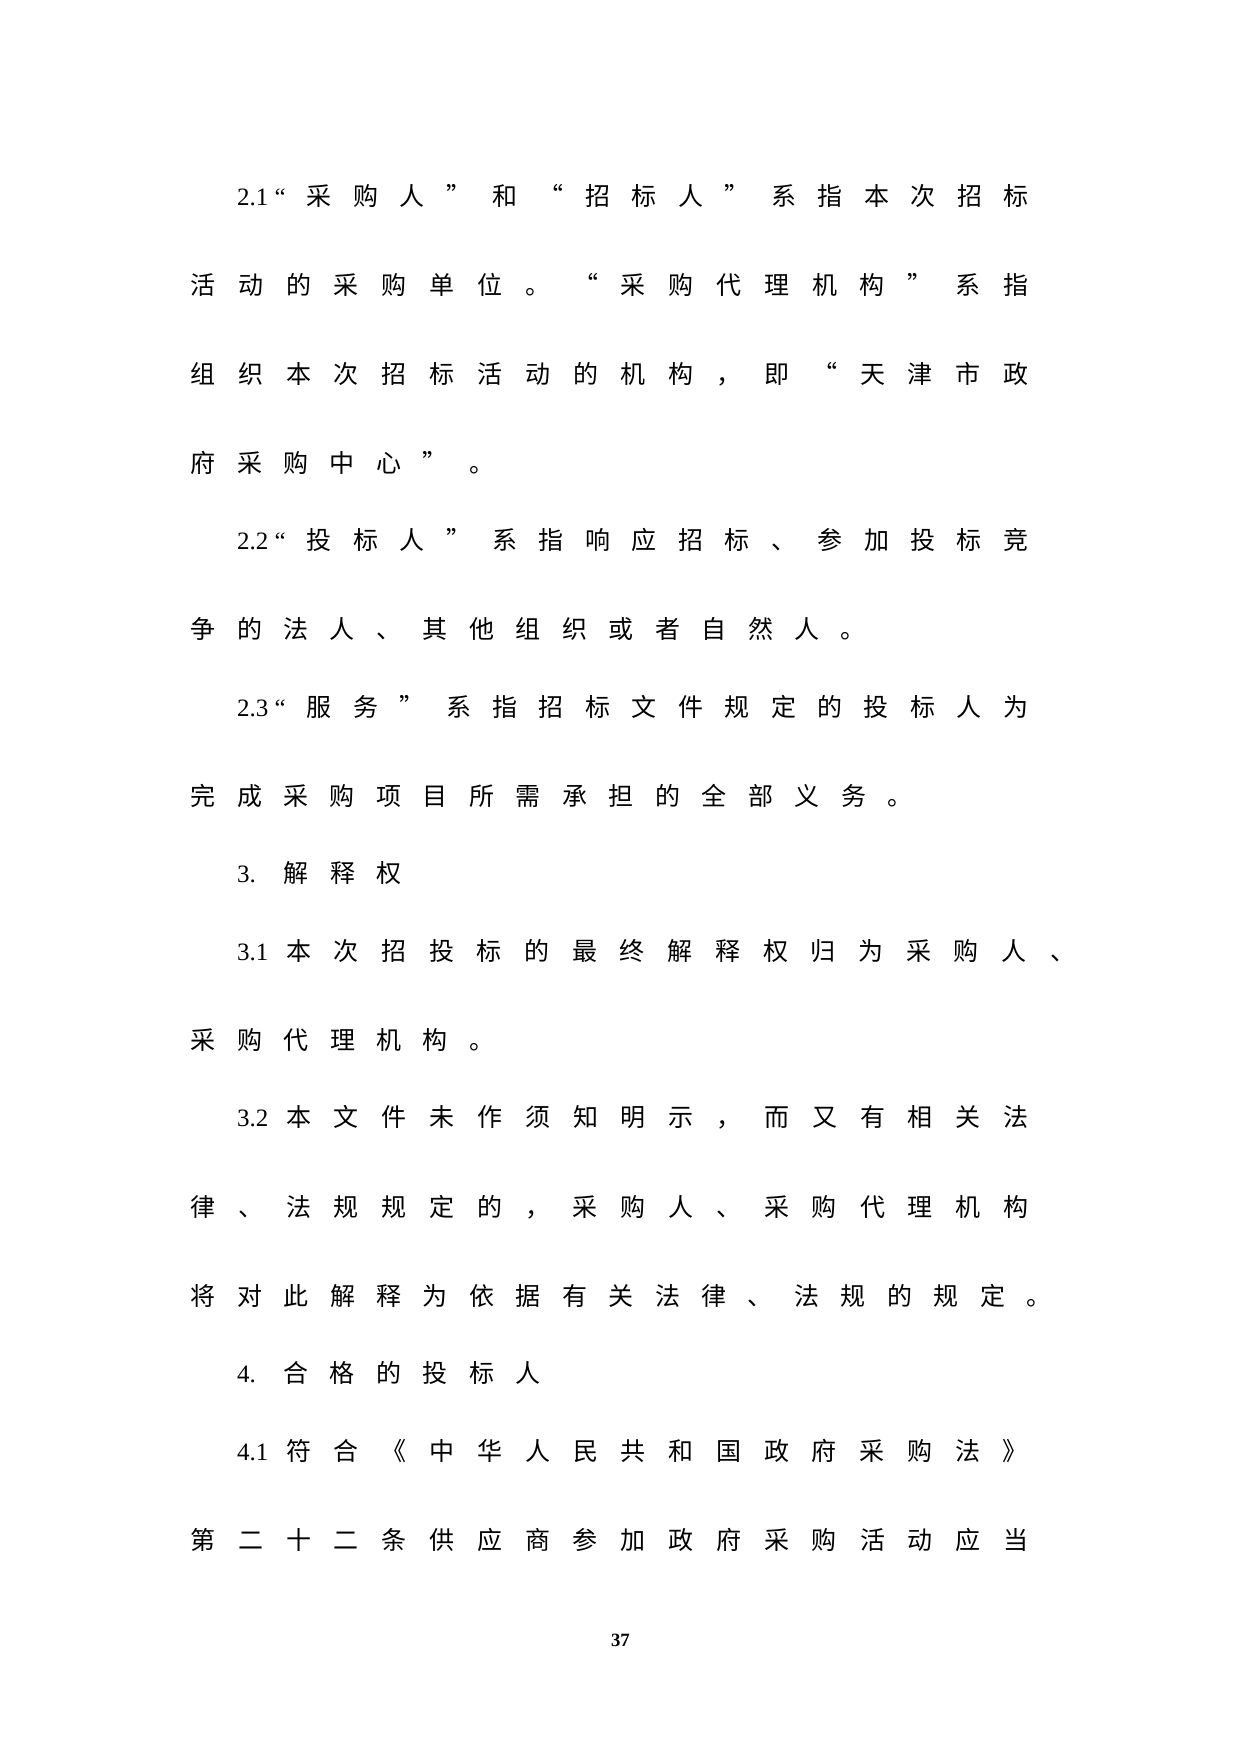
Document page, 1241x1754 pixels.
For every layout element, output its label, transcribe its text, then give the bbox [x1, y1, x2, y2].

text 3.2 本文件未作须知明示，而又有相关法律、法规规定的，采购人、采购代理机构将对此解释为依据有关法律、法规的规定。 [190, 1086, 1050, 1324]
text 2.2 “投标人”系指响应招标、参加投标竞争的法人、其他组织或者自然人。 [190, 509, 1050, 658]
text 3.1 本次招投标的最终解释权归为采购人、采购代理机构。 [190, 920, 1050, 1068]
text 3. 解释权 [190, 842, 1050, 902]
text 4. 合格的投标人 [190, 1342, 1050, 1401]
text 2.1 “采购人”和“招标人”系指本次招标活动的采购单位。“采购代理机构”系指组织本次招标活动的机构，即“天津市政府采购中心”。 [190, 164, 1050, 491]
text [190, 1419, 1050, 1568]
text 2.3 “服务”系指招标文件规定的投标人为完成采购项目所需承担的全部义务。 [190, 676, 1050, 824]
